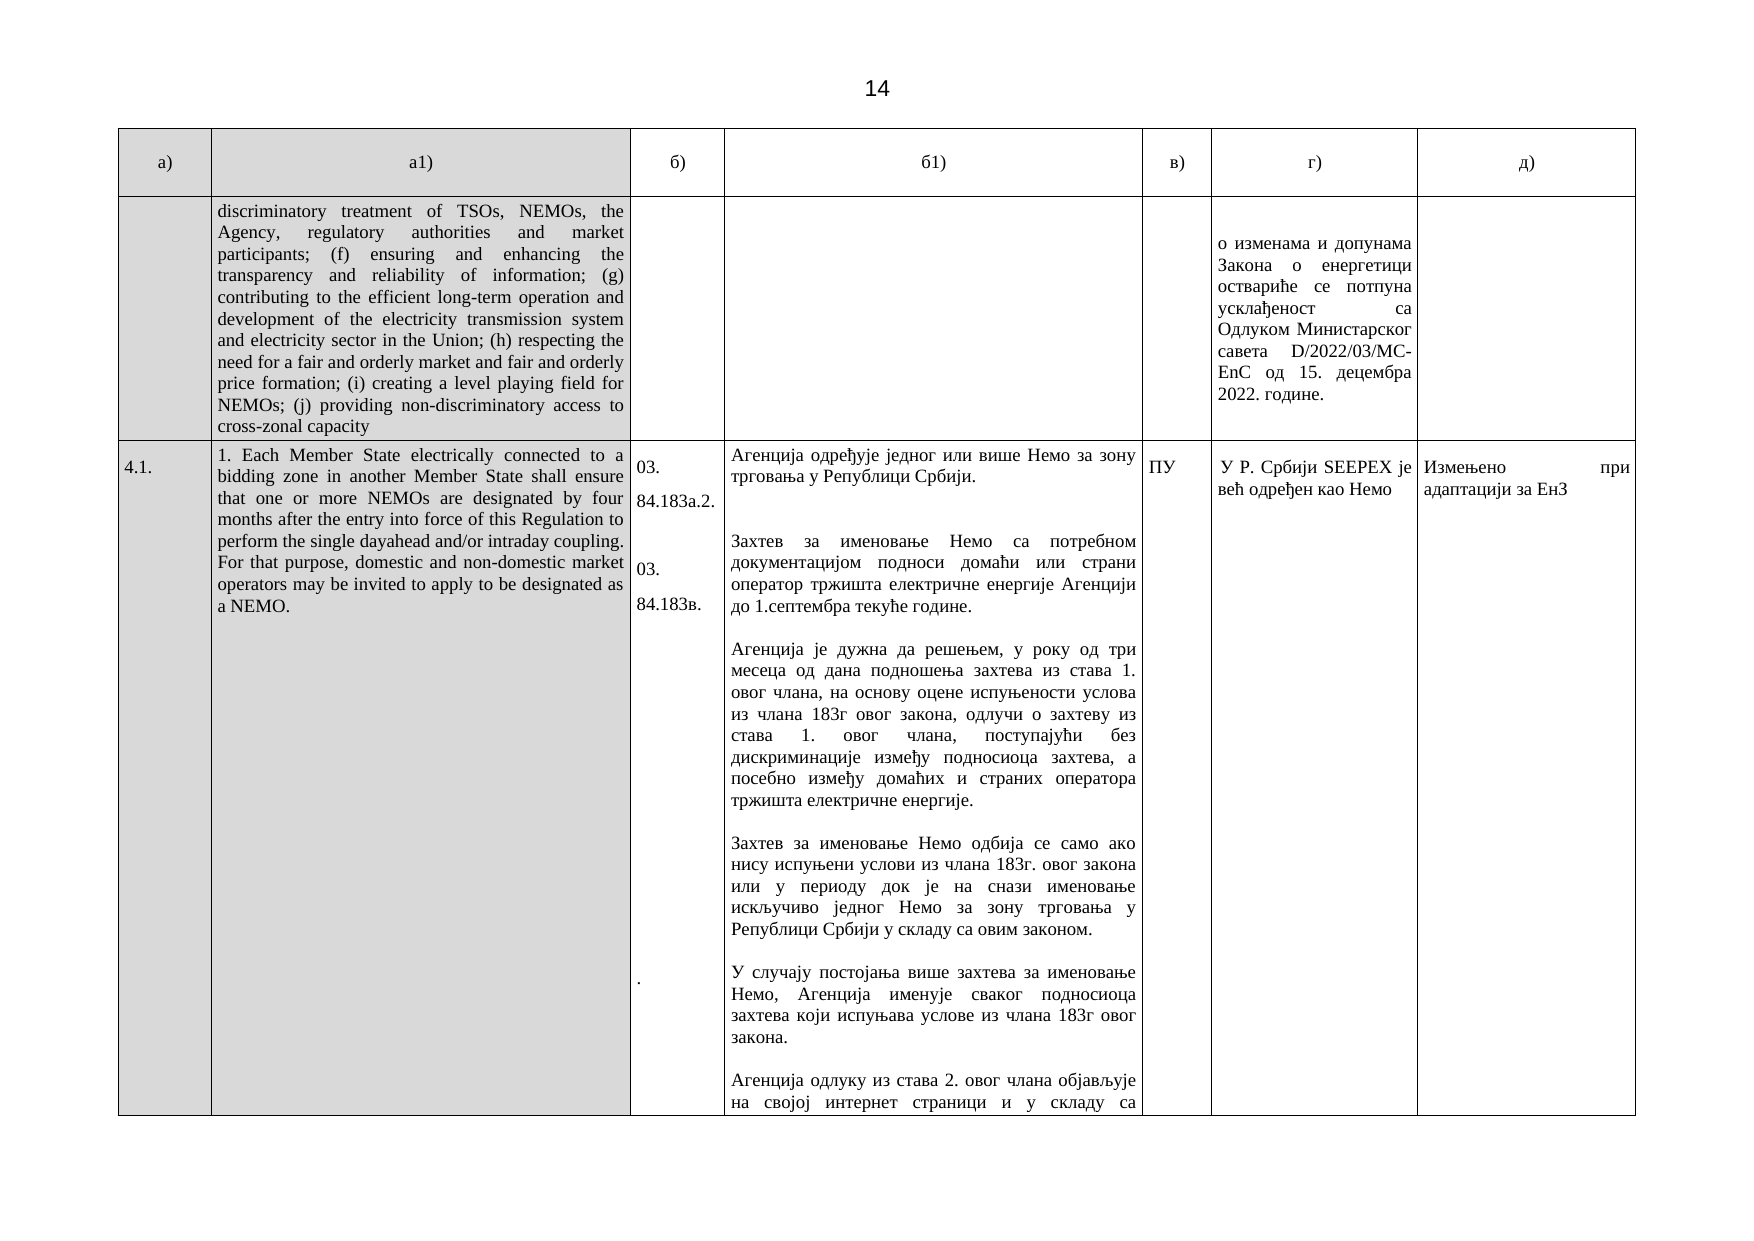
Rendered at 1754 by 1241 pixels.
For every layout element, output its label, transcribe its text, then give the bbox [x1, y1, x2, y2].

table_header б) [631, 129, 724, 196]
table_header а) [119, 129, 211, 196]
table_cell Измењено при адаптацији за ЕнЗ [1418, 441, 1635, 1115]
table_header б1) [725, 129, 1142, 196]
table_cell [212, 441, 630, 1115]
table_header д) [1418, 129, 1635, 196]
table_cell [1212, 441, 1417, 1115]
table_cell [725, 197, 1142, 440]
table_cell НУ [1143, 197, 1211, 440]
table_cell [1212, 197, 1417, 440]
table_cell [212, 197, 630, 440]
table_header г) [1212, 129, 1417, 196]
table_cell 03. 84.183а.2. 03. 84.183в. . [631, 441, 724, 1115]
table_cell [1418, 197, 1635, 440]
table_cell [631, 197, 724, 440]
table_cell ПУ [1143, 441, 1211, 1115]
table_cell 3. [119, 197, 211, 440]
table_cell 4.1. [119, 441, 211, 1115]
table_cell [725, 441, 1142, 1115]
table_header в) [1143, 129, 1211, 196]
table_header а1) [212, 129, 630, 196]
